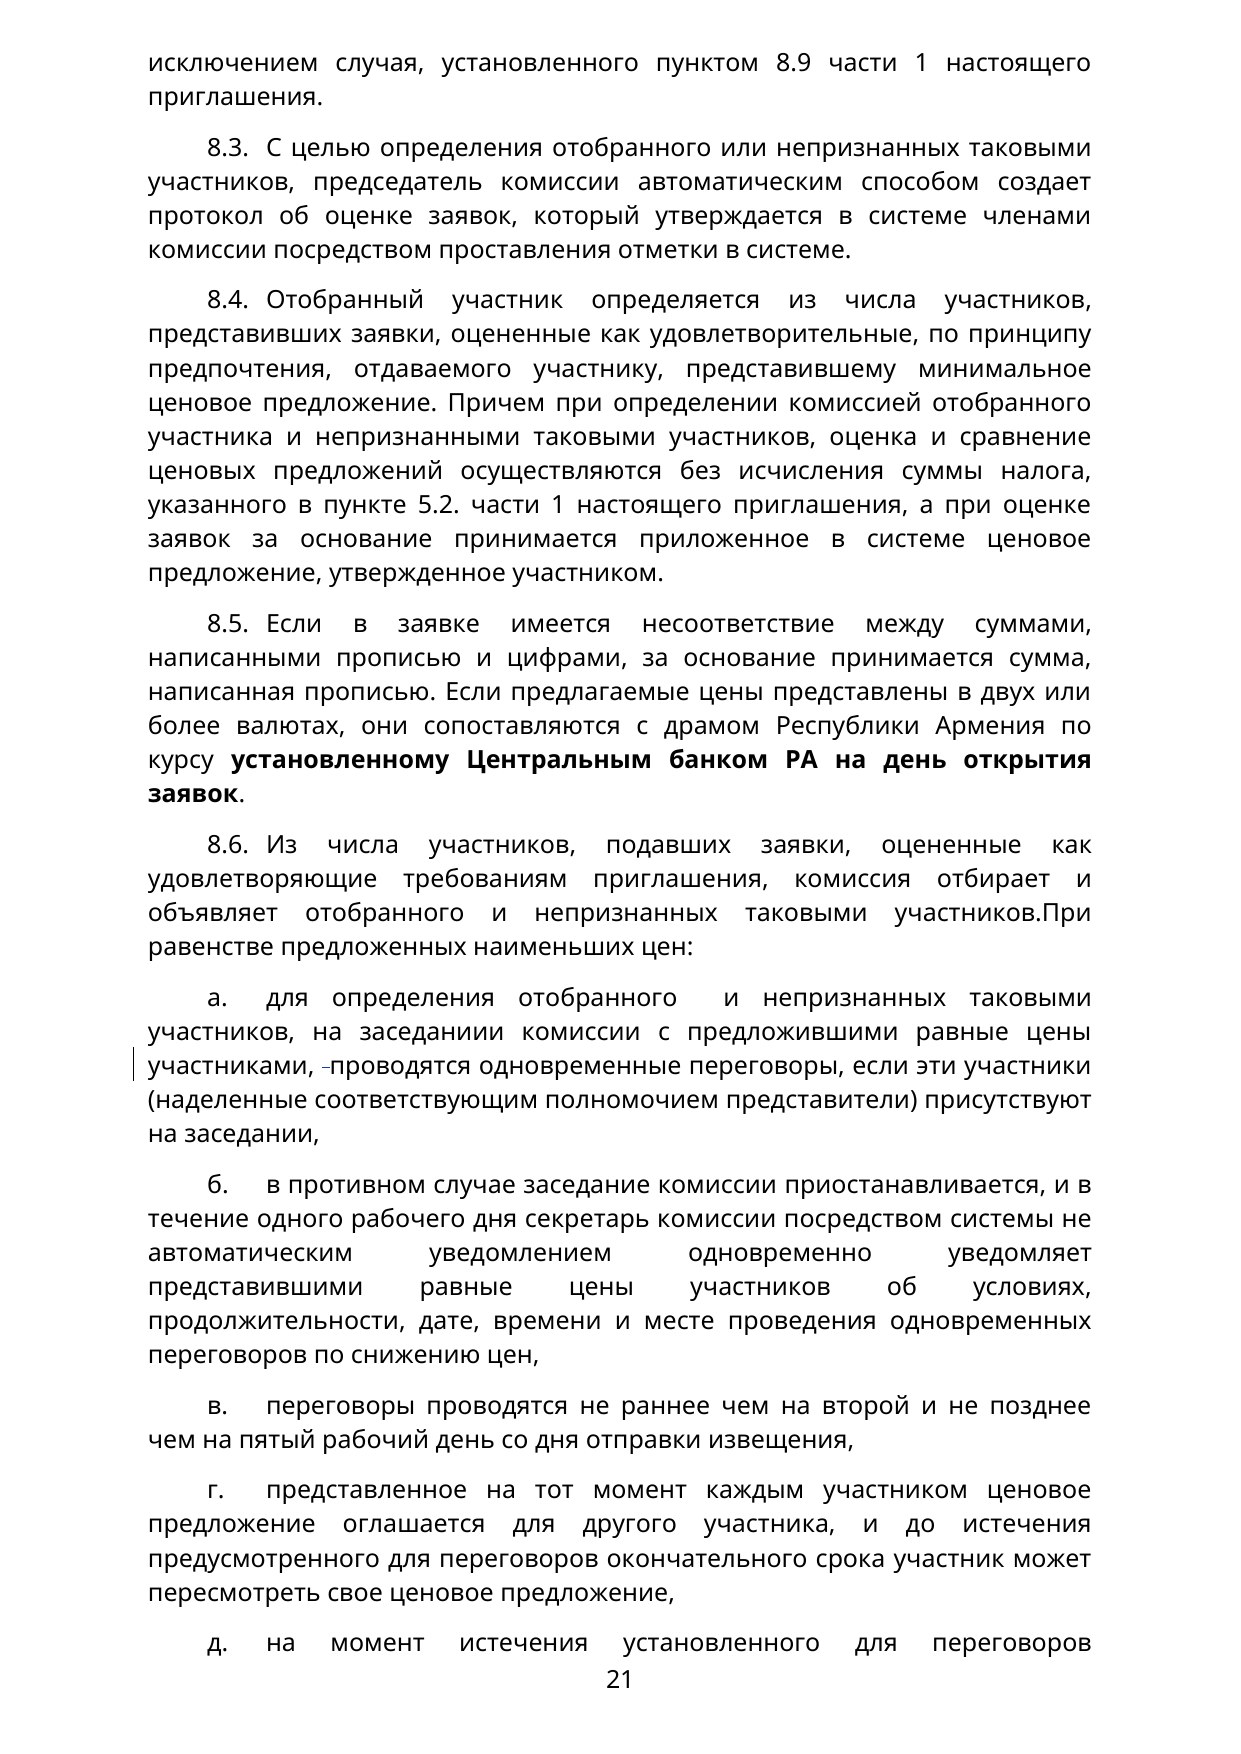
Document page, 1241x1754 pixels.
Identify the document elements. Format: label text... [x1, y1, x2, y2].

text а. для определения отобранного и непризнанных таковыми участников, на заседаниии комиссии с предложившими равные цены участниками, проводятся одновременные переговоры, если эти участники (наделенные соответствующим полномочием представители) присутствуют на заседании, [148, 979, 1092, 1149]
text 8.3. С целью определения отобранного или непризнанных таковыми участников, председатель комиссии автоматическим способом создает протокол об оценке заявок, который утверждается в системе членами комиссии посредством проставления отметки в системе. [148, 129, 1092, 265]
text г. представленное на тот момент каждым участником ценовое предложение оглашается для другого участника, и до истечения предусмотренного для переговоров окончательного срока участник может пересмотреть свое ценовое предложение, [148, 1472, 1092, 1608]
text б. в противном случае заседание комиссии приостанавливается, и в течение одного рабочего дня секретарь комиссии посредством системы не автоматическим уведомлением одновременно уведомляет представившими равные цены участников об условиях, продолжительности, дате, времени и месте проведения одновременных переговоров по снижению цен, [148, 1166, 1092, 1371]
text 8.6. Из числа участников, подавших заявки, оцененные как удовлетворяющие требованиям приглашения, комиссия отбирает и объявляет отобранного и непризнанных таковыми участников.При равенстве предложенных наименьших цен: [148, 826, 1092, 963]
text 8.4. Отобранный участник определяется из числа участников, представивших заявки, оцененные как удовлетворительные, по принципу предпочтения, отдаваемого участнику, представившему минимальное ценовое предложение. Причем при определении комиссией отобранного участника и непризнанными таковыми участников, оценка и сравнение ценовых предложений осуществляются без исчисления суммы налога, указанного в пункте 5.2. части 1 настоящего приглашения, а при оценке заявок за основание принимается приложенное в системе ценовое предложение, утвержденное участником. [148, 282, 1092, 589]
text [148, 1625, 1092, 1659]
text в. переговоры проводятся не раннее чем на второй и не позднее чем на пятый рабочий день со дня отправки извещения, [148, 1387, 1092, 1455]
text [148, 44, 1092, 112]
text 8.5. Если в заявке имеется несоответствие между суммами, написанными прописью и цифрами, за основание принимается сумма, написанная прописью. Если предлагаемые цены представлены в двух или более валютах, они сопоставляются с драмом Республики Армения по курсу установленному Центральным банком РА на день открытия заявок. [148, 605, 1092, 810]
